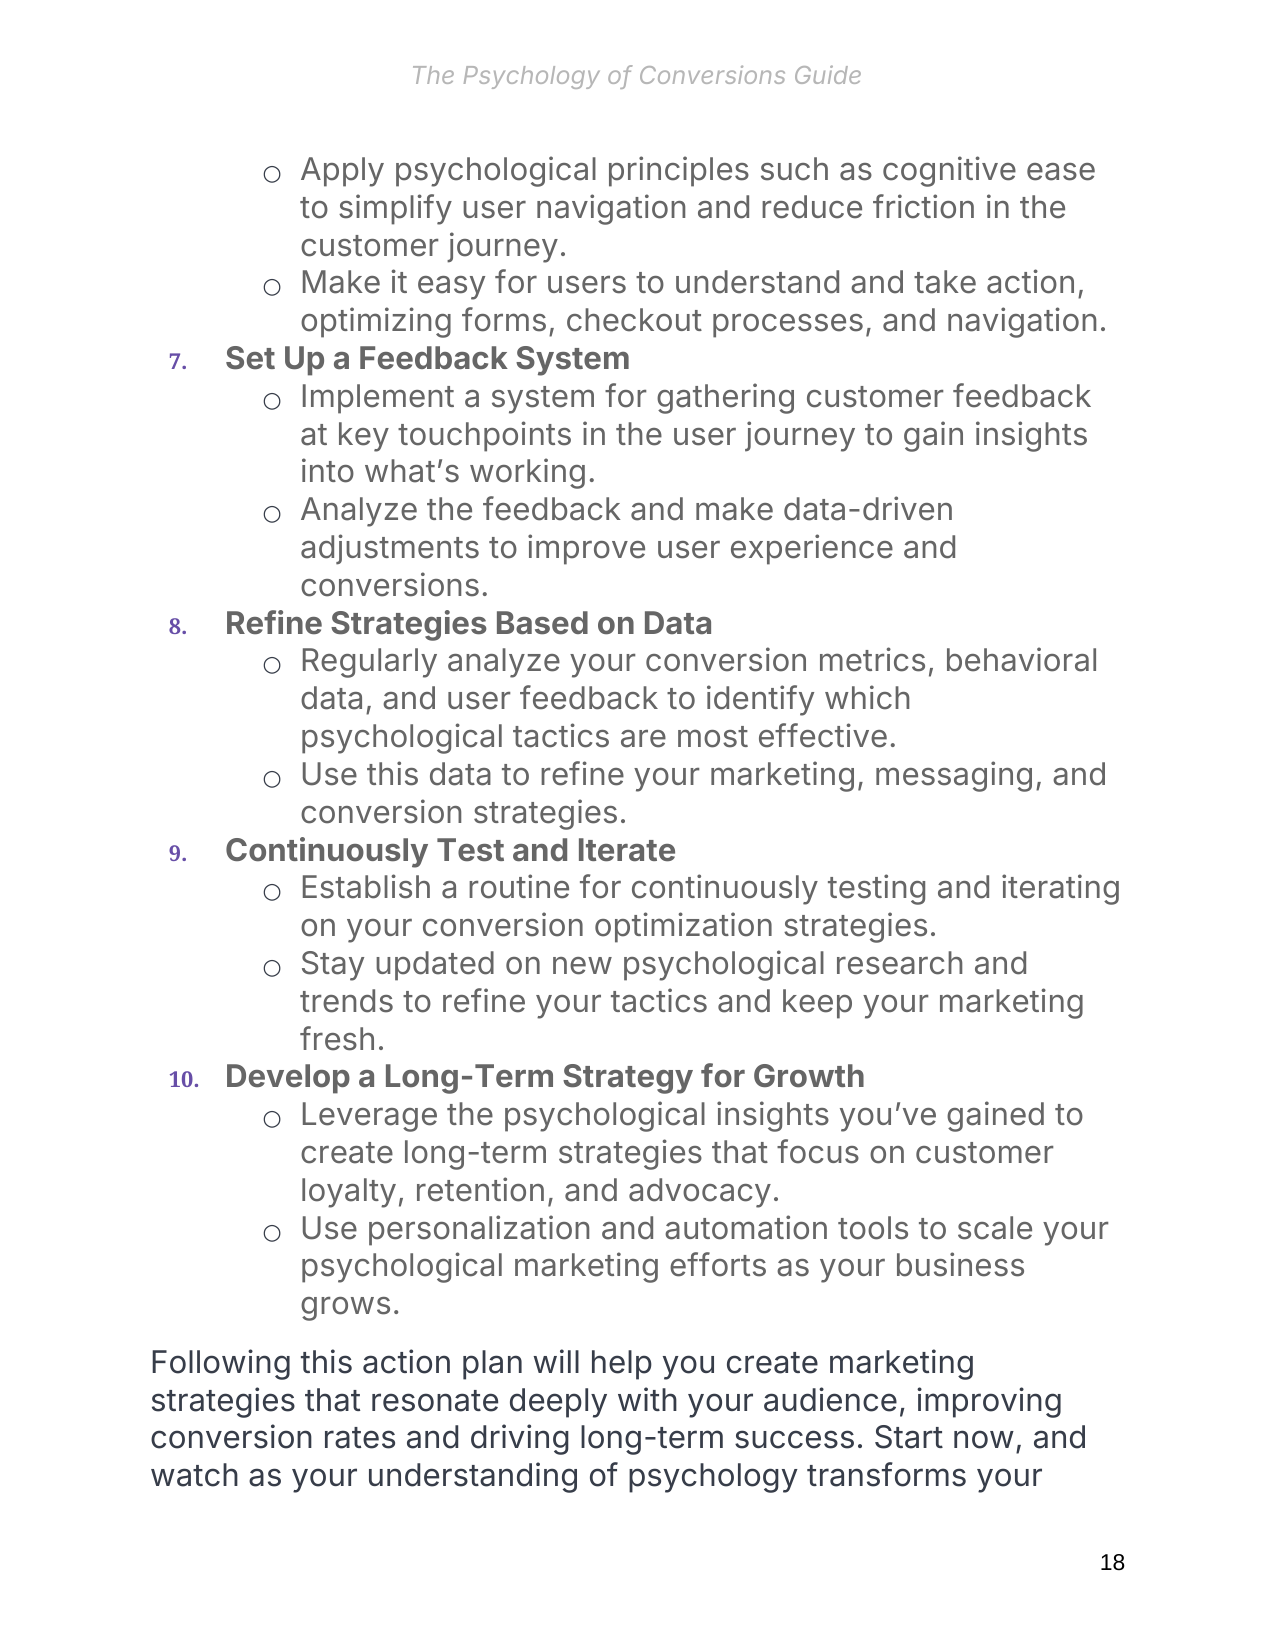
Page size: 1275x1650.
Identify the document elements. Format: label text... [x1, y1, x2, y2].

list Implement a system for gathering customer feedback at key touchpoints in the user journey to gain insights into what’s working. [262, 377, 1125, 490]
list Use personalization and automation tools to scale your psychological marketing efforts as your business grows. [262, 1209, 1125, 1322]
list Use this data to refine your marketing, messaging, and conversion strategies. [262, 755, 1125, 831]
list Develop a Long-Term Strategy for Growth [169, 1057, 1125, 1095]
list Refine Strategies Based on Data [169, 604, 1125, 642]
list Set Up a Feedback System [169, 339, 1125, 377]
list Make it easy for users to understand and take action, optimizing forms, checkout processes, and navigation. [262, 263, 1125, 339]
list Leverage the psychological insights you’ve gained to create long-term strategies that focus on customer loyalty, retention, and advocacy. [262, 1095, 1125, 1209]
list Establish a routine for continuously testing and iterating on your conversion optimization strategies. [262, 868, 1125, 944]
list Regularly analyze your conversion metrics, behavioral data, and user feedback to identify which psychological tactics are most effective. [262, 642, 1125, 755]
list Stay updated on new psychological research and trends to refine your tactics and keep your marketing fresh. [262, 944, 1125, 1057]
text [150, 1343, 1125, 1494]
list Continuously Test and Iterate [169, 831, 1125, 868]
list Analyze the feedback and make data-driven adjustments to improve user experience and conversions. [262, 490, 1125, 604]
list Apply psychological principles such as cognitive ease to simplify user navigation and reduce friction in the customer journey. [262, 150, 1125, 263]
